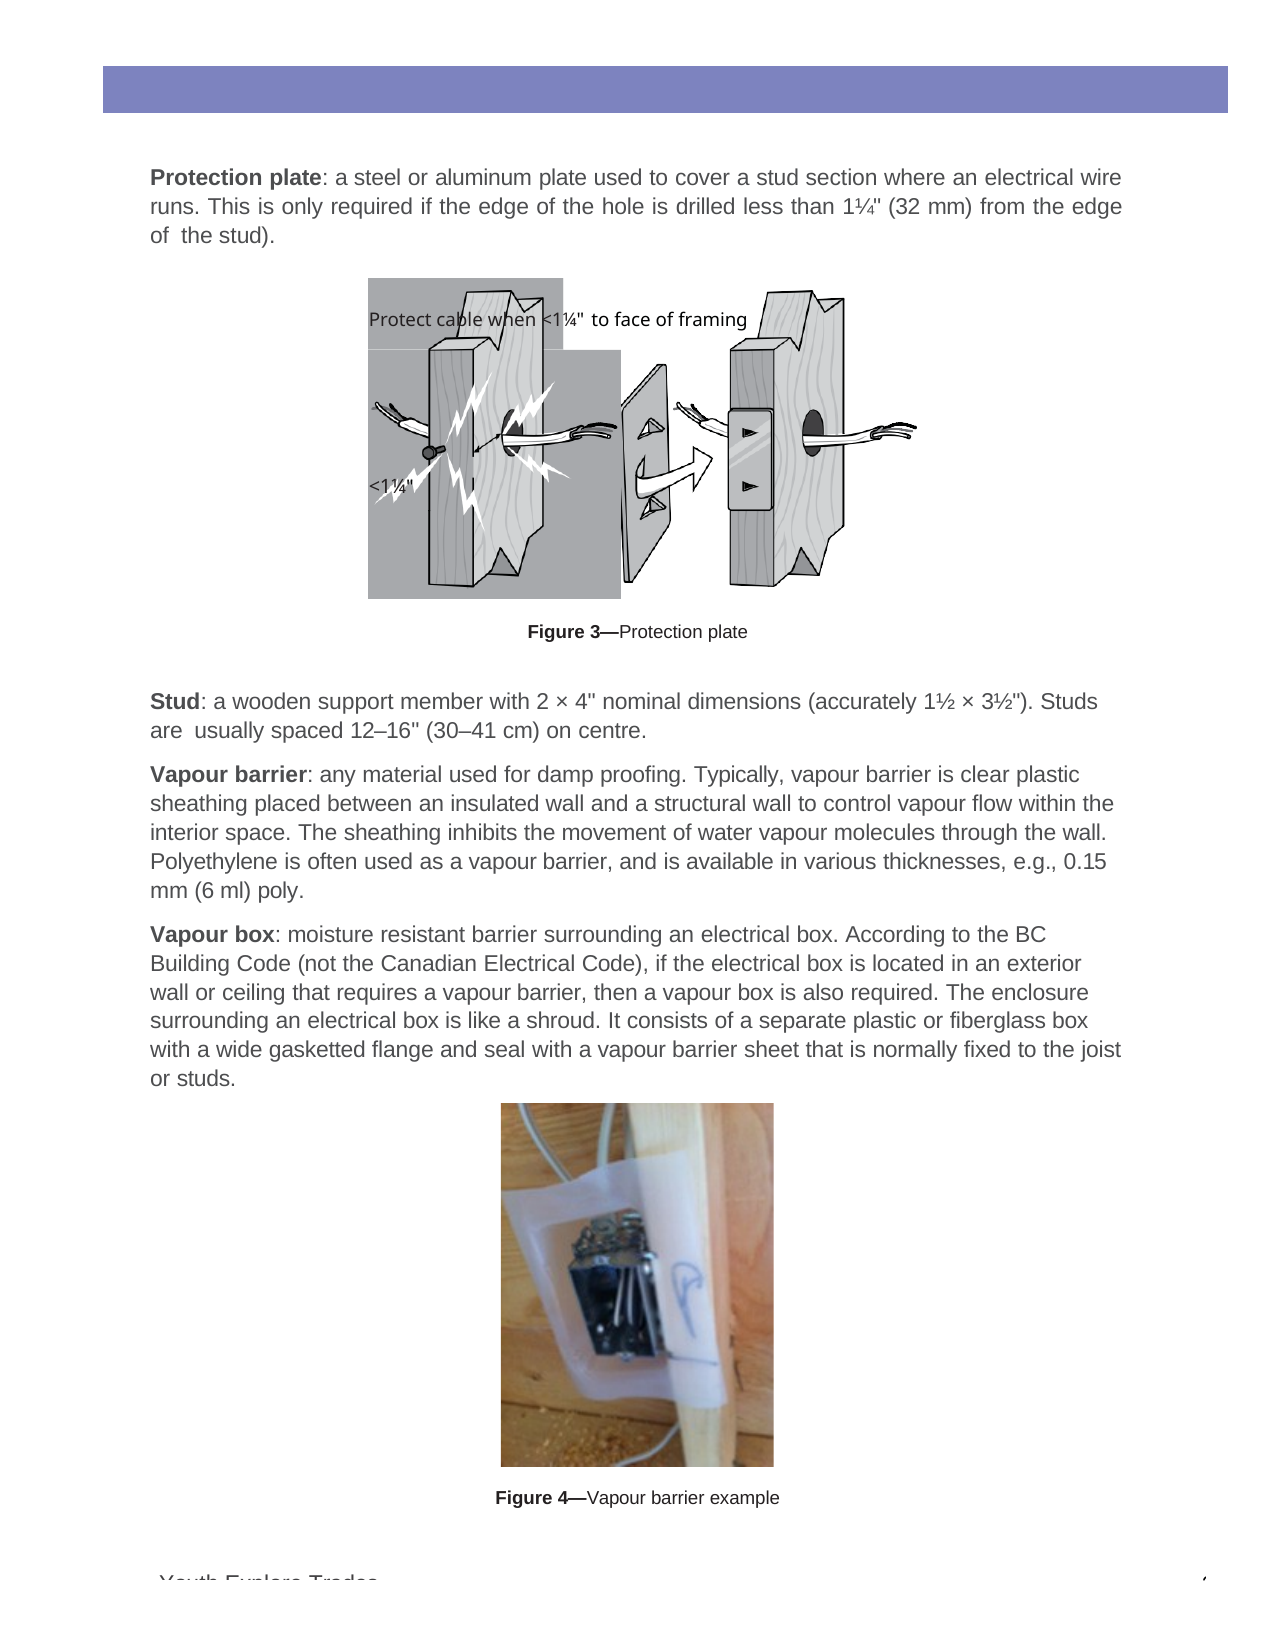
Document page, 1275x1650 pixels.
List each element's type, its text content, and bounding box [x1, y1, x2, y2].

text Stud: a wooden support member with 2 × 4" nominal dimensions (accurately 1½ × 3½"). Studs are usually spaced 12–16" (30–41 cm) on centre. [150, 688, 1122, 743]
picture [368, 278, 917, 599]
text Vapour barrier: any material used for damp proofing. Typically, vapour barrier is clear plastic sheathing placed between an insulated wall and a structural wall to control vapour flow within the interior space. The sheathing inhibits the movement of water vapour molecules through the wall. Polyethylene is often used as a vapour barrier, and is available in various thicknesses, e.g., 0.15 mm (6 ml) poly. [150, 761, 1122, 903]
text Vapour box: moisture resistant barrier surrounding an electrical box. According to the BC Building Code (not the Canadian Electrical Code), if the electrical box is located in an exterior wall or ceiling that requires a vapour barrier, then a vapour box is also required. The enclosure surrounding an electrical box is like a shroud. It consists of a separate plastic or fiberglass box with a wide gasketted flange and seal with a vapour barrier sheet that is normally fixed to the joist or studs. [150, 921, 1122, 1092]
picture [500, 1103, 774, 1467]
text Protection plate: a steel or aluminum plate used to cover a stud section where an electrical wire runs. This is only required if the edge of the hole is drilled less than 1¼" (32 mm) from the edge of the stud). [150, 164, 1123, 248]
text Figure 4—Vapour barrier example [368, 1487, 907, 1509]
text Figure 3—Protection plate [368, 621, 907, 643]
